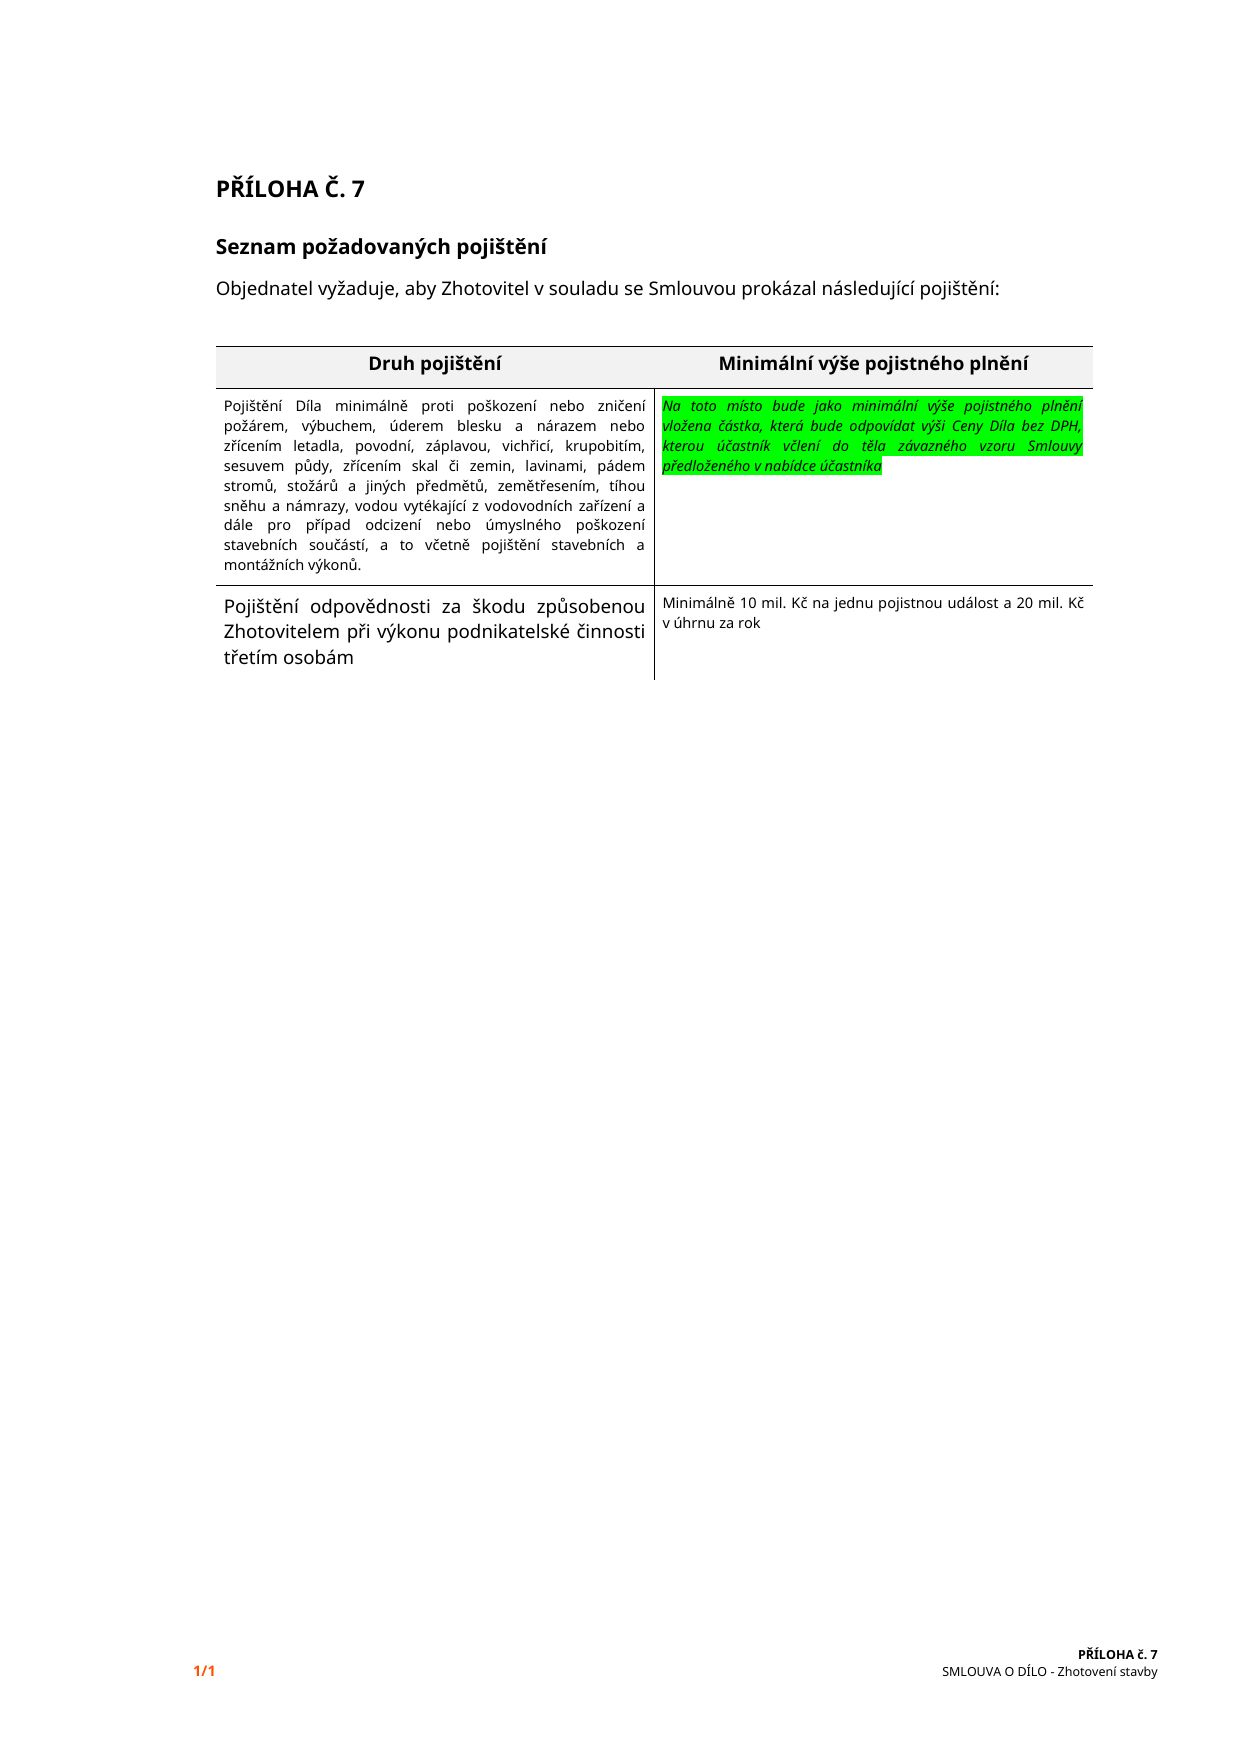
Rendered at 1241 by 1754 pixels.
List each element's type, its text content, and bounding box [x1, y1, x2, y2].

table_header Druh pojištění [216, 347, 654, 388]
table_cell Minimálně 10 mil. Kč na jednu pojistnou událost a 20 mil. Kč v úhrnu za rok [655, 586, 1093, 680]
table_cell Pojištění Díla minimálně proti poškození nebo zničení požárem, výbuchem, úderem blesku a nárazem nebo zřícením letadla, povodní, záplavou, vichřicí, krupobitím, sesuvem půdy, zřícením skal či zemin, lavinami, pádem stromů, stožárů a jiných předmětů, zemětřesením, tíhou sněhu a námrazy, vodou vytékající z vodovodních zařízení a dále pro případ odcizení nebo úmyslného poškození stavebních součástí, a to včetně pojištění stavebních a montážních výkonů. [216, 389, 654, 585]
table_cell Pojištění odpovědnosti za škodu způsobenou Zhotovitelem při výkonu podnikatelské činnosti třetím osobám [216, 586, 654, 680]
table_cell Na toto místo bude jako minimální výše pojistného plnění vložena částka, která bude odpovídat výši Ceny Díla bez DPH, kterou účastník včlení do těla závazného vzoru Smlouvy předloženého v nabídce účastníka [655, 389, 1093, 585]
text Objednatel vyžaduje, aby Zhotovitel v souladu se Smlouvou prokázal následující pojištění: [216, 276, 1093, 301]
text Příloha č. 7 [216, 172, 1093, 204]
table_header Minimální výše pojistného plnění [654, 347, 1093, 388]
text Seznam požadovaných pojištění [216, 232, 1093, 260]
